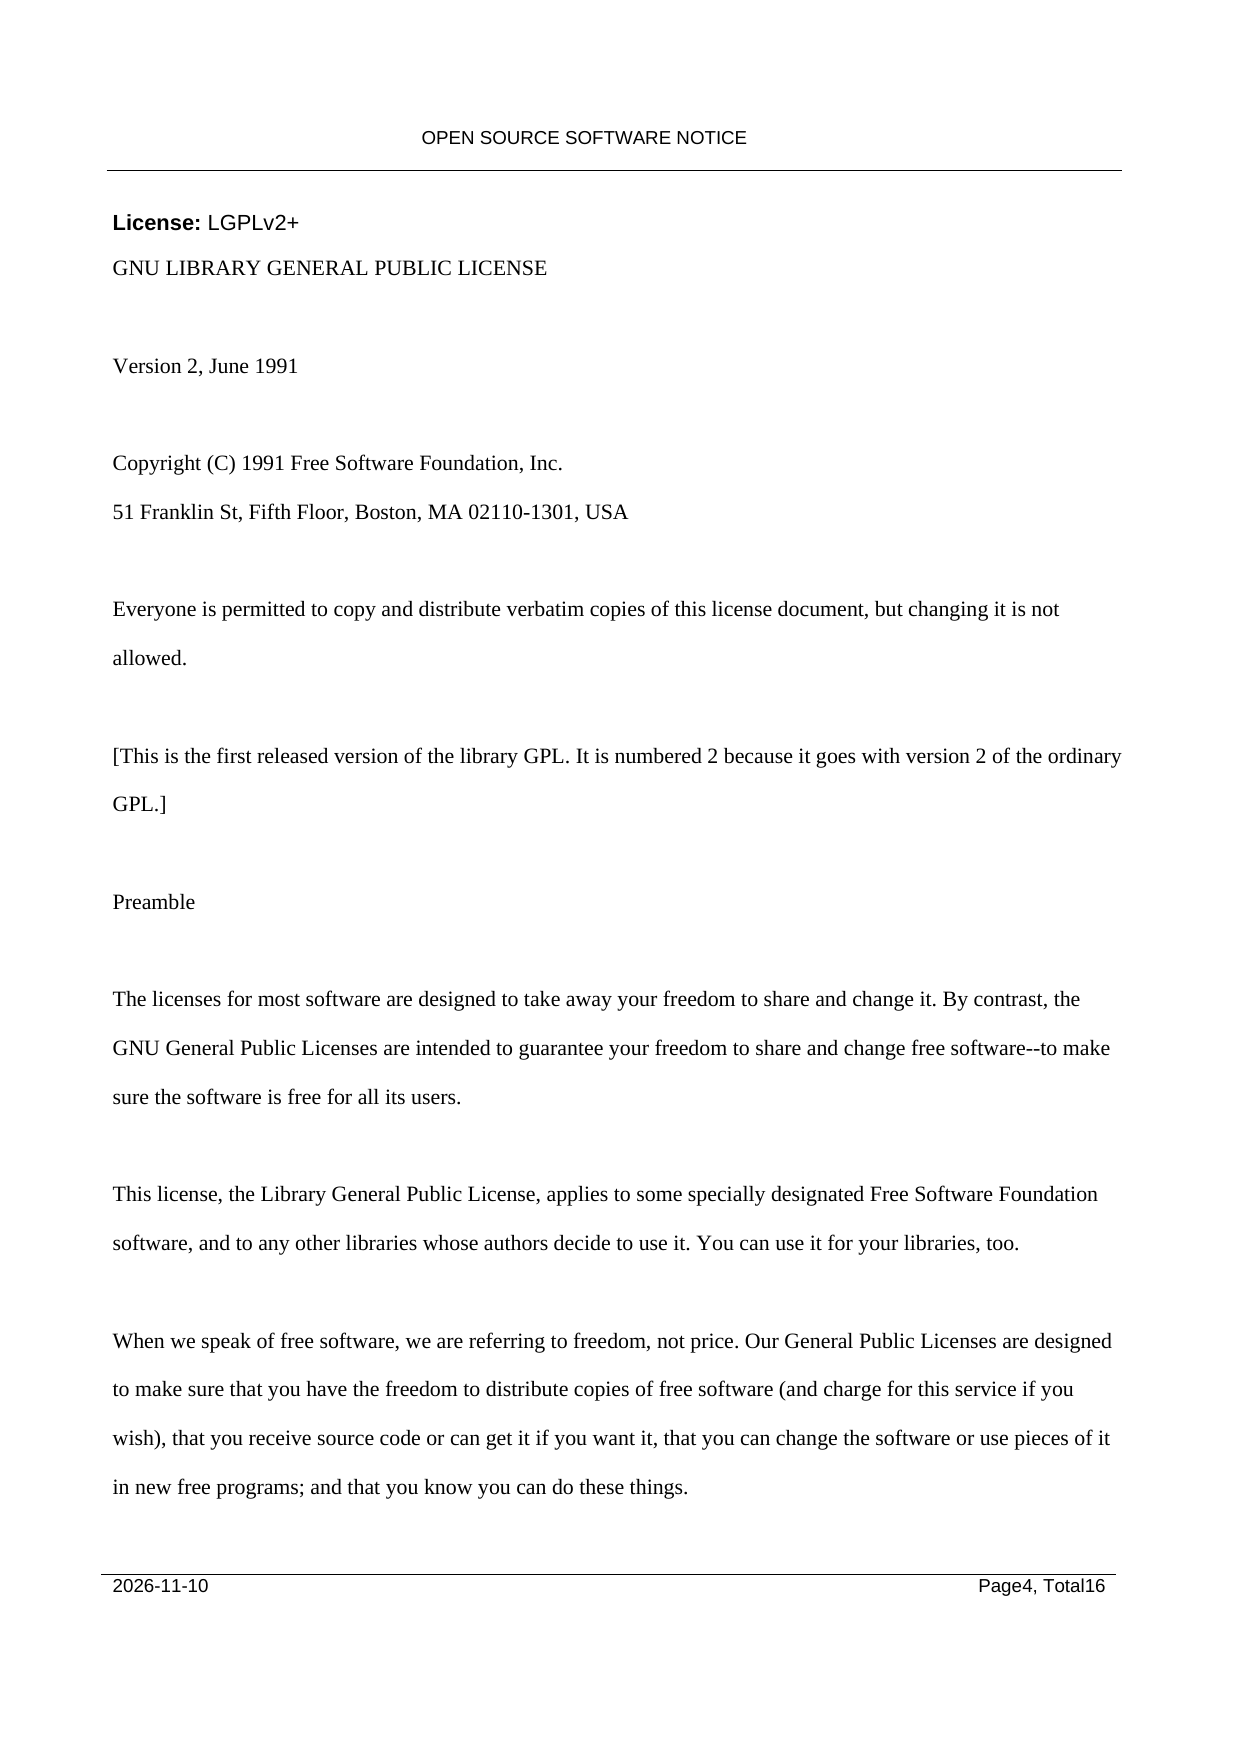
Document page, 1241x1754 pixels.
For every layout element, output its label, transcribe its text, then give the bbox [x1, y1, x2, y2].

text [112, 251, 1128, 1503]
text License: LGPLv2+ [112, 206, 1128, 239]
